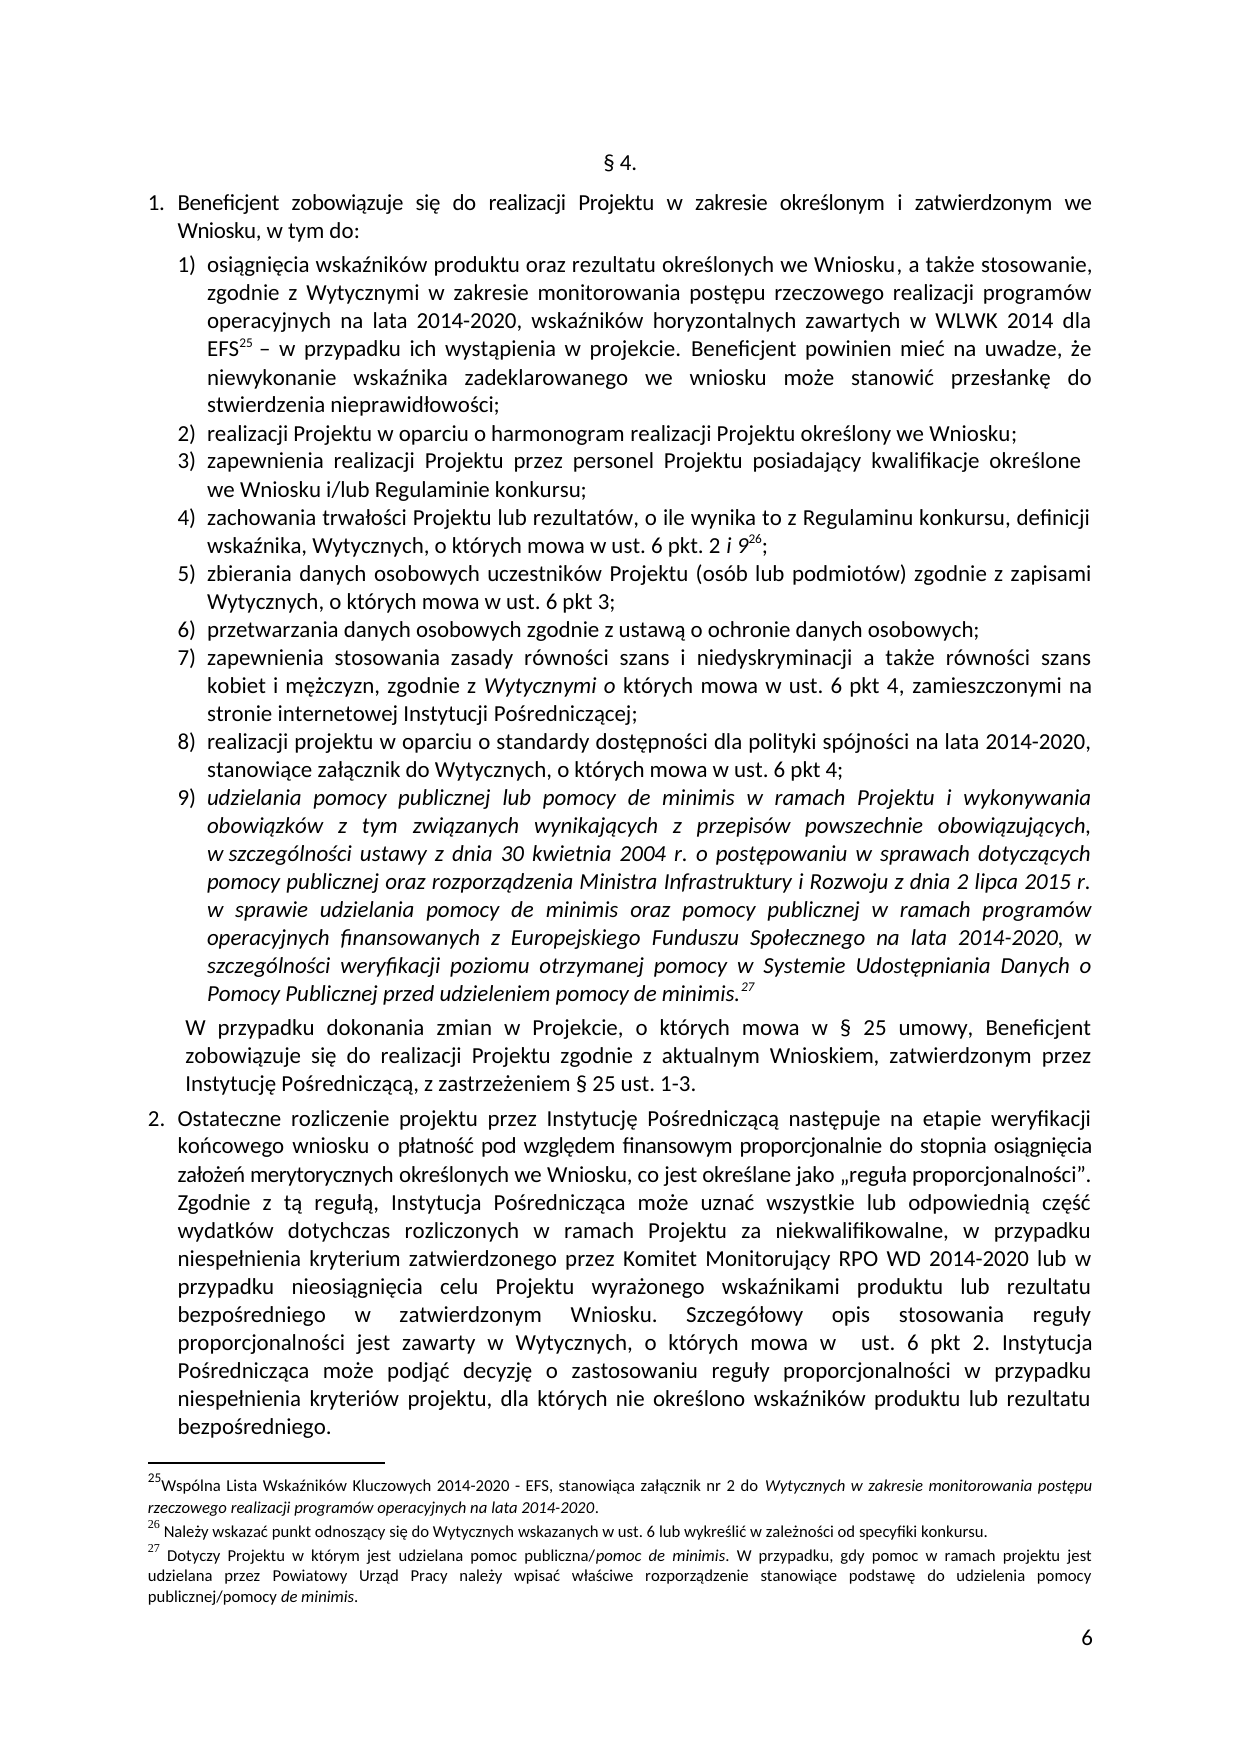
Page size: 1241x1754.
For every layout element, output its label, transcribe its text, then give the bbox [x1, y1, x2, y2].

list przetwarzania danych osobowych zgodnie z ustawą o ochronie danych osobowych; [177, 615, 1092, 643]
list zachowania trwałości Projektu lub rezultatów, o ile wynika to z Regulaminu konkursu, definicji wskaźnika, Wytycznych, o których mowa w ust. 6 pkt. 2 i 9; [177, 503, 1092, 559]
list realizacji Projektu w oparciu o harmonogram realizacji Projektu określony we Wniosku; [177, 419, 1092, 447]
list osiągnięcia wskaźników produktu oraz rezultatu określonych we Wniosku, a także stosowanie, zgodnie z Wytycznymi w zakresie monitorowania postępu rzeczowego realizacji programów operacyjnych na lata 2014-2020, wskaźników horyzontalnych zawartych w WLWK 2014 dla EFS – w przypadku ich wystąpienia w projekcie. Beneficjent powinien mieć na uwadze, że niewykonanie wskaźnika zadeklarowanego we wniosku może stanowić przesłankę do stwierdzenia nieprawidłowości; [177, 251, 1092, 419]
list realizacji projektu w oparciu o standardy dostępności dla polityki spójności na lata 2014-2020, stanowiące załącznik do Wytycznych, o których mowa w ust. 6 pkt 4; [177, 727, 1092, 783]
list zbierania danych osobowych uczestników Projektu (osób lub podmiotów) zgodnie z zapisami Wytycznych, o których mowa w ust. 6 pkt 3; [177, 559, 1092, 615]
list zapewnienia realizacji Projektu przez personel Projektu posiadający kwalifikacje określone we Wniosku i/lub Regulaminie konkursu; [177, 447, 1092, 503]
text § 4. [148, 148, 1092, 176]
list zapewnienia stosowania zasady równości szans i niedyskryminacji a także równości szans kobiet i mężczyzn, zgodnie z Wytycznymi o których mowa w ust. 6 pkt 4, zamieszczonymi na stronie internetowej Instytucji Pośredniczącej; [177, 643, 1092, 727]
list udzielania pomocy publicznej lub pomocy de minimis w ramach Projektu i wykonywania obowiązków z tym związanych wynikających z przepisów powszechnie obowiązujących, w szczególności ustawy z dnia 30 kwietnia 2004 r. o postępowaniu w sprawach dotyczących pomocy publicznej oraz rozporządzenia Ministra Infrastruktury i Rozwoju z dnia 2 lipca 2015 r. w sprawie udzielania pomocy de minimis oraz pomocy publicznej w ramach programów operacyjnych finansowanych z Europejskiego Funduszu Społecznego na lata 2014-2020, w szczególności weryfikacji poziomu otrzymanej pomocy w Systemie Udostępniania Danych o Pomocy Publicznej przed udzieleniem pomocy de minimis. [177, 783, 1092, 1007]
text W przypadku dokonania zmian w Projekcie, o których mowa w § 25 umowy, Beneficjent zobowiązuje się do realizacji Projektu zgodnie z aktualnym Wnioskiem, zatwierdzonym przez Instytucję Pośredniczącą, z zastrzeżeniem § 25 ust. 1-3. [185, 1013, 1092, 1097]
list Beneficjent zobowiązuje się do realizacji Projektu w zakresie określonym i zatwierdzonym we Wniosku, w tym do: [148, 188, 1092, 244]
list Ostateczne rozliczenie projektu przez Instytucję Pośredniczącą następuje na etapie weryfikacji końcowego wniosku o płatność pod względem finansowym proporcjonalnie do stopnia osiągnięcia założeń merytorycznych określonych we Wniosku, co jest określane jako „reguła proporcjonalności”. Zgodnie z tą regułą, Instytucja Pośrednicząca może uznać wszystkie lub odpowiednią część wydatków dotychczas rozliczonych w ramach Projektu za niekwalifikowalne, w przypadku niespełnienia kryterium zatwierdzonego przez Komitet Monitorujący RPO WD 2014-2020 lub w przypadku nieosiągnięcia celu Projektu wyrażonego wskaźnikami produktu lub rezultatu bezpośredniego w zatwierdzonym Wniosku. Szczegółowy opis stosowania reguły proporcjonalności jest zawarty w Wytycznych, o których mowa w ust. 6 pkt 2. Instytucja Pośrednicząca może podjąć decyzję o zastosowaniu reguły proporcjonalności w przypadku niespełnienia kryteriów projektu, dla których nie określono wskaźników produktu lub rezultatu bezpośredniego. [148, 1104, 1092, 1440]
